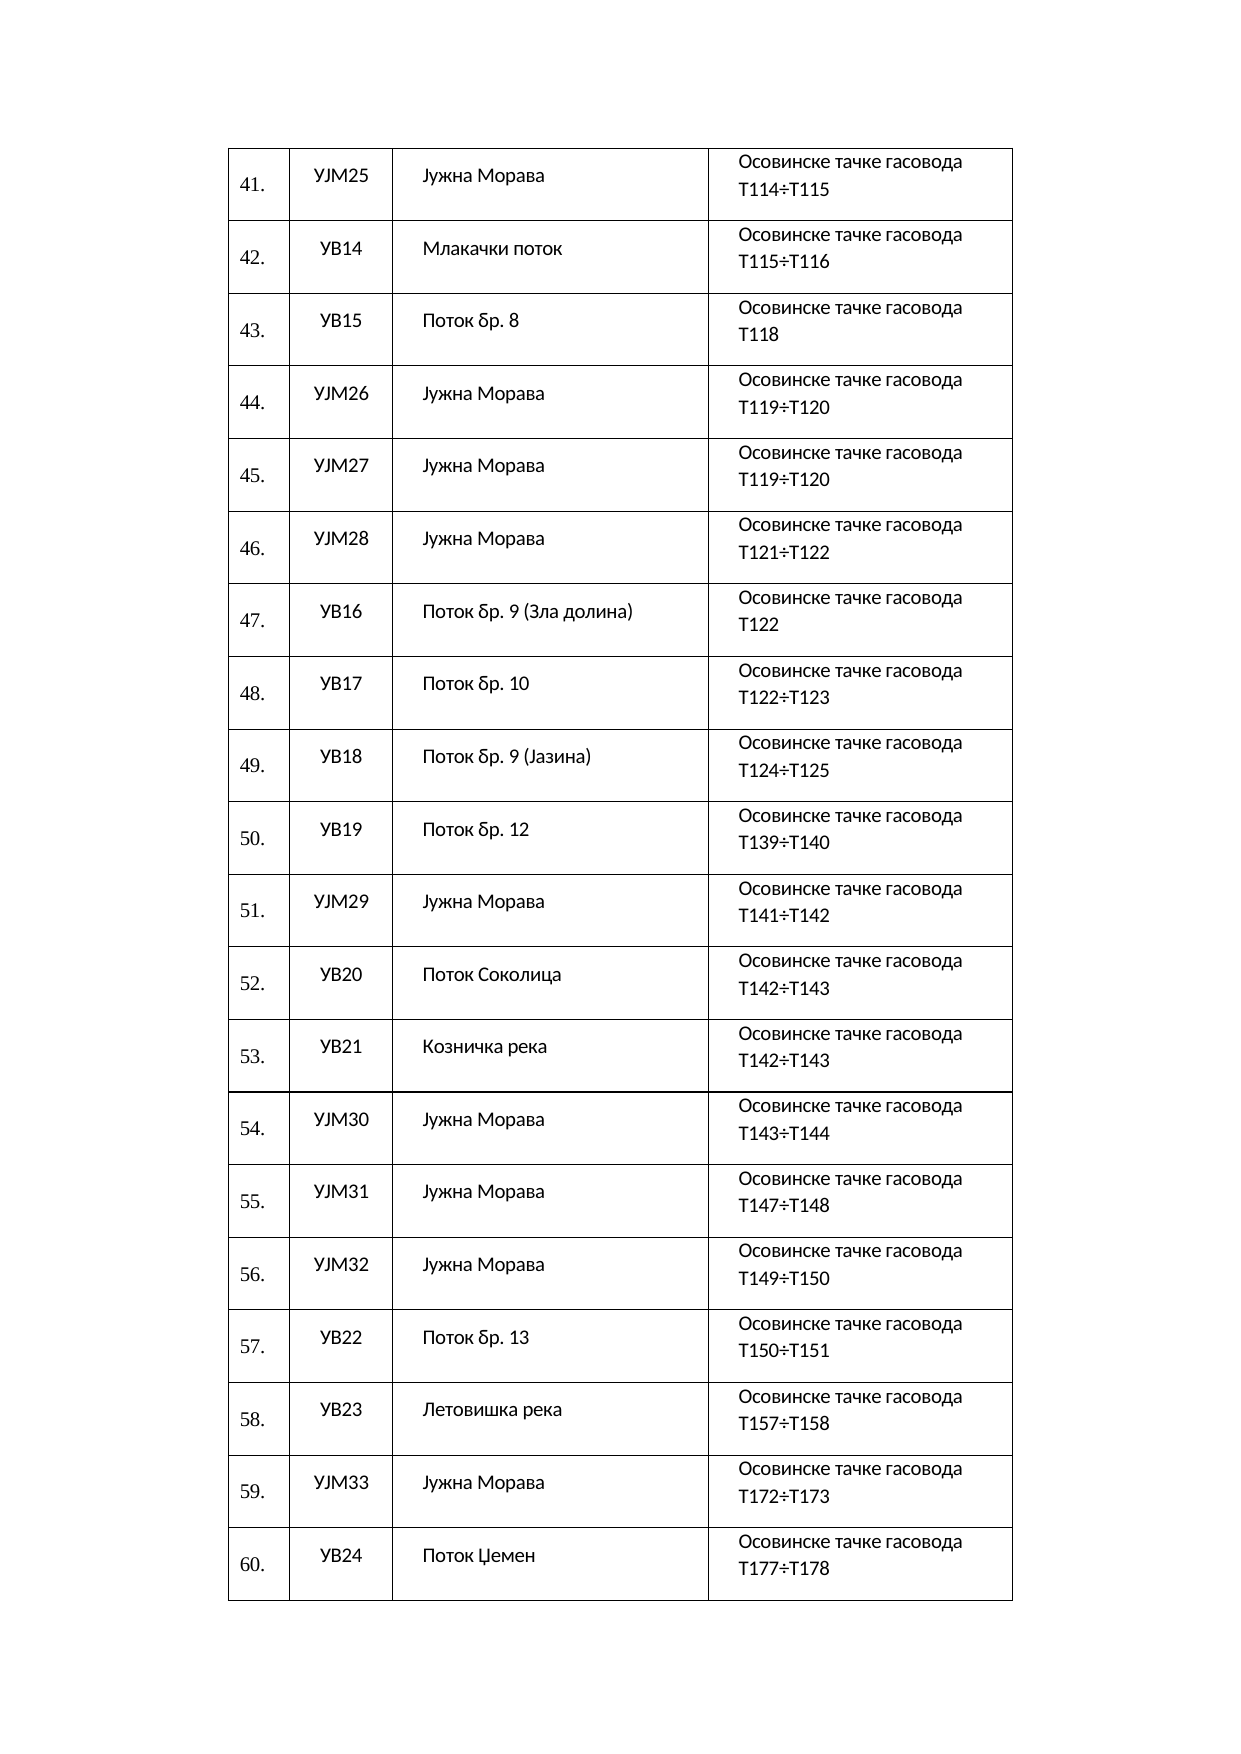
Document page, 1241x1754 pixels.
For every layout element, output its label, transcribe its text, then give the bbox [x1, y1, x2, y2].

table_cell Млакачки поток [393, 221, 708, 293]
table_cell Јужна Морава [393, 1093, 708, 1164]
table_cell УЈМ25 [290, 149, 392, 220]
table_cell УВ24 [290, 1528, 392, 1600]
table_cell Осовинске тачке гасовода Т141÷Т142 [709, 875, 1012, 946]
table_cell УВ18 [290, 730, 392, 801]
table_cell [229, 1093, 289, 1164]
table_cell Осовинске тачке гасовода Т143÷Т144 [709, 1093, 1012, 1164]
table_cell [229, 1310, 289, 1382]
table_cell [229, 1383, 289, 1454]
table_cell Осовинске тачке гасовода Т150÷Т151 [709, 1310, 1012, 1382]
table_cell Осовинске тачке гасовода Т157÷Т158 [709, 1383, 1012, 1454]
table_cell [229, 149, 289, 220]
table_cell Осовинске тачке гасовода Т119÷Т120 [709, 439, 1012, 511]
table_cell Јужна Морава [393, 1456, 708, 1527]
table_cell Осовинске тачке гасовода Т124÷Т125 [709, 730, 1012, 801]
table_cell Осовинске тачке гасовода Т149÷Т150 [709, 1238, 1012, 1309]
table_cell Поток бр. 12 [393, 802, 708, 874]
table_cell [229, 439, 289, 511]
table_cell УЈМ32 [290, 1238, 392, 1309]
table_cell [229, 1456, 289, 1527]
table_cell [229, 657, 289, 728]
table_cell Јужна Морава [393, 366, 708, 438]
table_cell Поток бр. 10 [393, 657, 708, 728]
table_cell УВ14 [290, 221, 392, 293]
table_cell УЈМ26 [290, 366, 392, 438]
table_cell Осовинске тачке гасовода Т121÷Т122 [709, 512, 1012, 583]
table_cell [229, 1528, 289, 1600]
table_cell УВ19 [290, 802, 392, 874]
table_cell [229, 1165, 289, 1237]
table_cell УВ15 [290, 294, 392, 365]
table_cell [229, 875, 289, 946]
table_cell Јужна Морава [393, 439, 708, 511]
table_cell УЈМ29 [290, 875, 392, 946]
table_cell [229, 221, 289, 293]
table_cell Козничка река [393, 1020, 708, 1091]
table_cell [229, 366, 289, 438]
table_cell [229, 802, 289, 874]
table_cell УВ16 [290, 584, 392, 656]
table_cell Осовинске тачке гасовода Т114÷Т115 [709, 149, 1012, 220]
table_cell Осовинске тачке гасовода Т142÷Т143 [709, 947, 1012, 1019]
table_cell Јужна Морава [393, 1238, 708, 1309]
table_cell Поток Соколица [393, 947, 708, 1019]
table_cell [229, 947, 289, 1019]
table_cell Осовинске тачке гасовода Т119÷Т120 [709, 366, 1012, 438]
table_cell Поток бр. 9 (Зла долина) [393, 584, 708, 656]
table_cell Осовинске тачке гасовода Т118 [709, 294, 1012, 365]
table_cell УВ17 [290, 657, 392, 728]
table_cell Осовинске тачке гасовода Т147÷Т148 [709, 1165, 1012, 1237]
table_cell Осовинске тачке гасовода Т172÷Т173 [709, 1456, 1012, 1527]
table_cell Летовишка река [393, 1383, 708, 1454]
table_cell Осовинске тачке гасовода Т177÷Т178 [709, 1528, 1012, 1600]
table_cell [229, 294, 289, 365]
table_cell Поток бр. 8 [393, 294, 708, 365]
table_cell Осовинске тачке гасовода Т122 [709, 584, 1012, 656]
table_cell [229, 1020, 289, 1091]
table_cell УВ21 [290, 1020, 392, 1091]
table_cell Поток бр. 9 (Јазина) [393, 730, 708, 801]
table_cell Осовинске тачке гасовода Т115÷Т116 [709, 221, 1012, 293]
table_cell [229, 584, 289, 656]
table_cell [229, 730, 289, 801]
table_cell УЈМ30 [290, 1093, 392, 1164]
table_cell Поток бр. 13 [393, 1310, 708, 1382]
table_cell Јужна Морава [393, 875, 708, 946]
table_cell Осовинске тачке гасовода Т142÷Т143 [709, 1020, 1012, 1091]
table_cell [229, 1238, 289, 1309]
table_cell УВ23 [290, 1383, 392, 1454]
table_cell Јужна Морава [393, 149, 708, 220]
table_cell Јужна Морава [393, 512, 708, 583]
table_cell Осовинске тачке гасовода Т139÷Т140 [709, 802, 1012, 874]
table_cell УЈМ33 [290, 1456, 392, 1527]
table_cell УВ22 [290, 1310, 392, 1382]
table_cell УВ20 [290, 947, 392, 1019]
table_cell [229, 512, 289, 583]
table_cell Осовинске тачке гасовода Т122÷Т123 [709, 657, 1012, 728]
table_cell УЈМ31 [290, 1165, 392, 1237]
table_cell Поток Џемен [393, 1528, 708, 1600]
table_cell Јужна Морава [393, 1165, 708, 1237]
table_cell УЈМ27 [290, 439, 392, 511]
table_cell УЈМ28 [290, 512, 392, 583]
